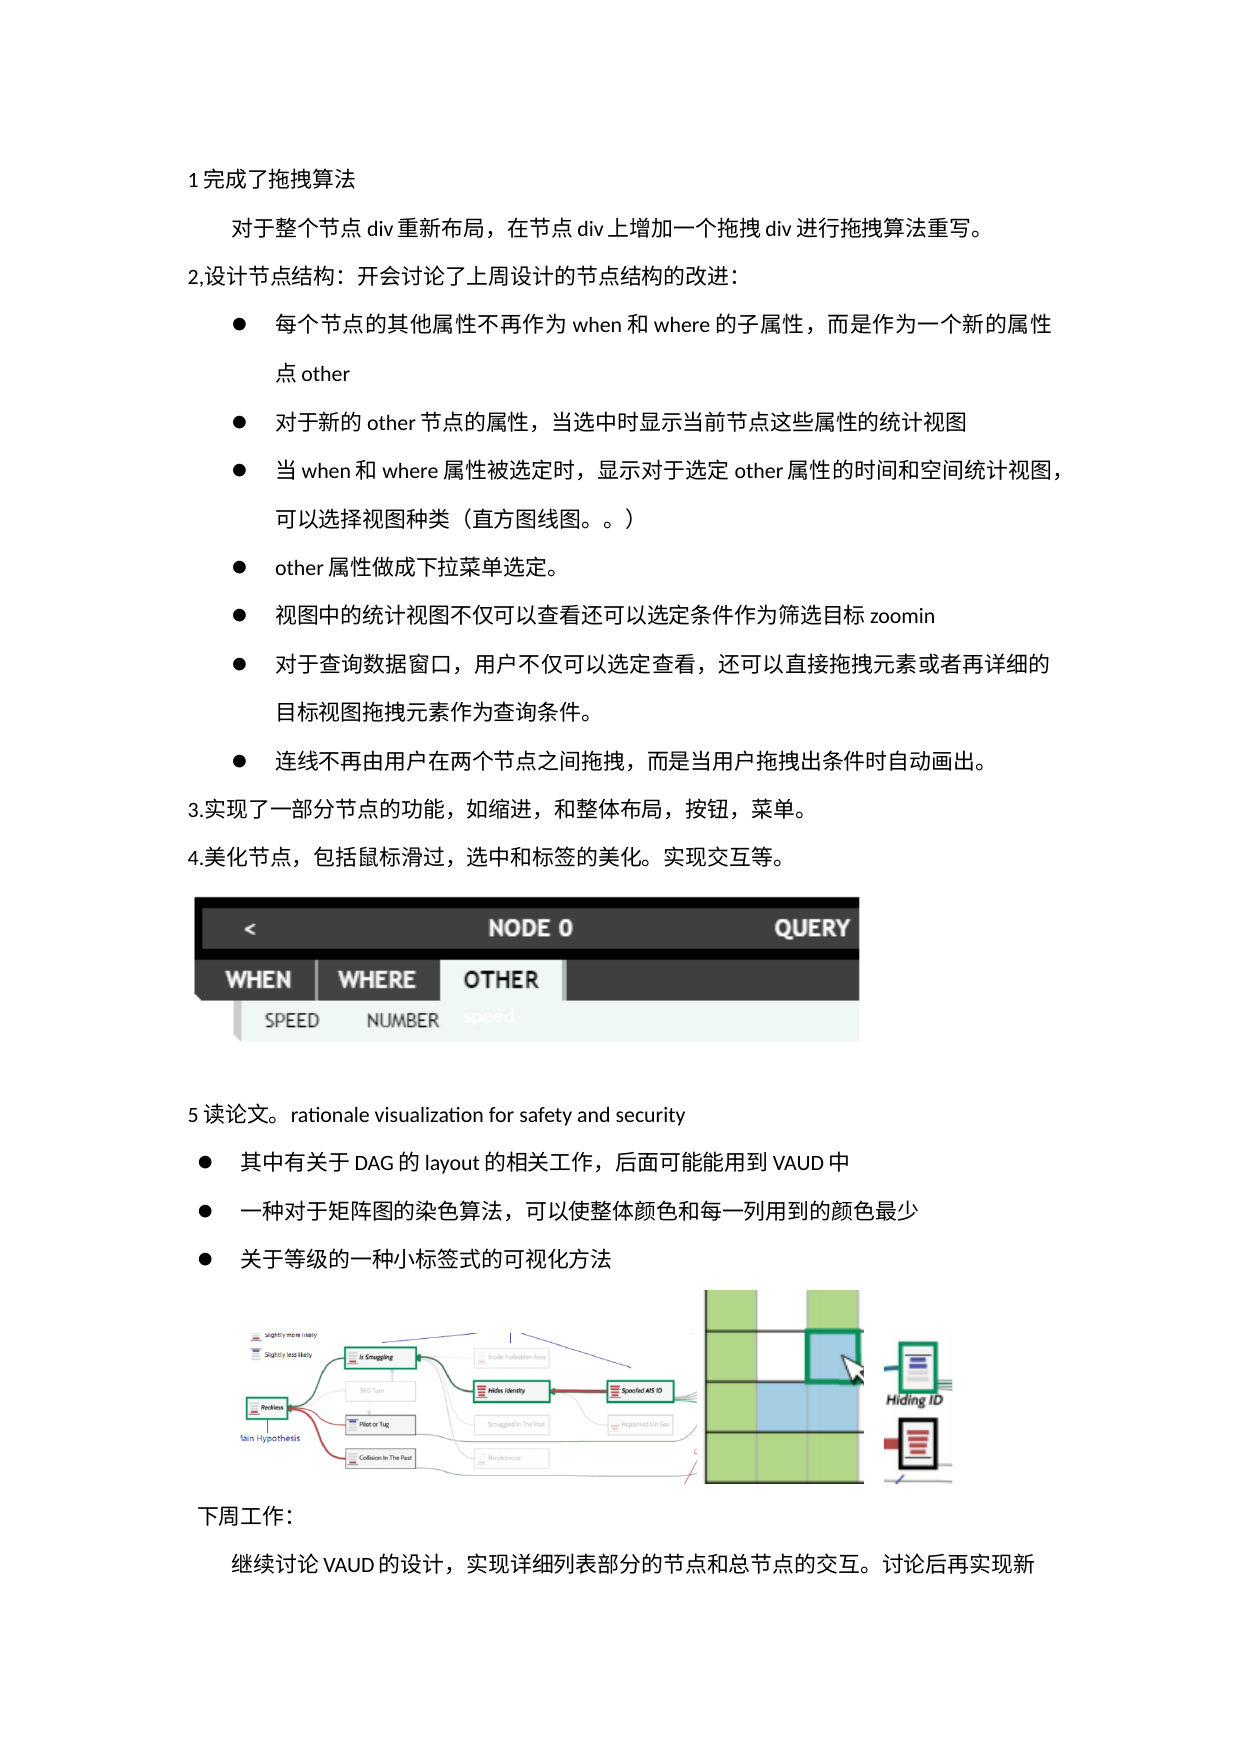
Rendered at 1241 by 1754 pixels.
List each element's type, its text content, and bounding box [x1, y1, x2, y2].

list 连线不再由用户在两个节点之间拖拽，而是当用户拖拽出条件时自动画出。 [231, 743, 1053, 776]
list 其中有关于DAG的layout的相关工作，后面可能能用到VAUD中 [197, 1145, 1053, 1177]
text 4.美化节点，包括鼠标滑过，选中和标签的美化。实现交互等。 [187, 840, 1053, 872]
list 视图中的统计视图不仅可以查看还可以选定条件作为筛选目标zoomin [231, 598, 1053, 630]
list 一种对于矩阵图的染色算法，可以使整体颜色和每一列用到的颜色最少 [197, 1193, 1053, 1226]
list 对于新的other节点的属性，当选中时显示当前节点这些属性的统计视图 [231, 404, 1053, 437]
text 3.实现了一部分节点的功能，如缩进，和整体布局，按钮，菜单。 [187, 792, 1053, 824]
picture [240, 1290, 864, 1484]
text 对于整个节点div重新布局，在节点div上增加一个拖拽div进行拖拽算法重写。 [187, 210, 1053, 243]
picture [187, 888, 872, 1073]
list 关于等级的一种小标签式的可视化方法 [197, 1242, 1053, 1274]
list 每个节点的其他属性不再作为when和where的子属性，而是作为一个新的属性点other [231, 307, 1053, 388]
picture [883, 1332, 953, 1484]
list 下周工作： [197, 1498, 1053, 1531]
text 2,设计节点结构：开会讨论了上周设计的节点结构的改进： [187, 259, 1053, 291]
text 1完成了拖拽算法 [187, 162, 1053, 194]
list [197, 1547, 1053, 1579]
list 当when和where属性被选定时，显示对于选定other属性的时间和空间统计视图，可以选择视图种类（直方图线图。。） [231, 452, 1053, 534]
list other属性做成下拉菜单选定。 [231, 549, 1053, 582]
list 对于查询数据窗口，用户不仅可以选定查看，还可以直接拖拽元素或者再详细的目标视图拖拽元素作为查询条件。 [231, 646, 1053, 727]
text 5读论文。rationale visualization for safety and security [187, 1097, 1053, 1129]
